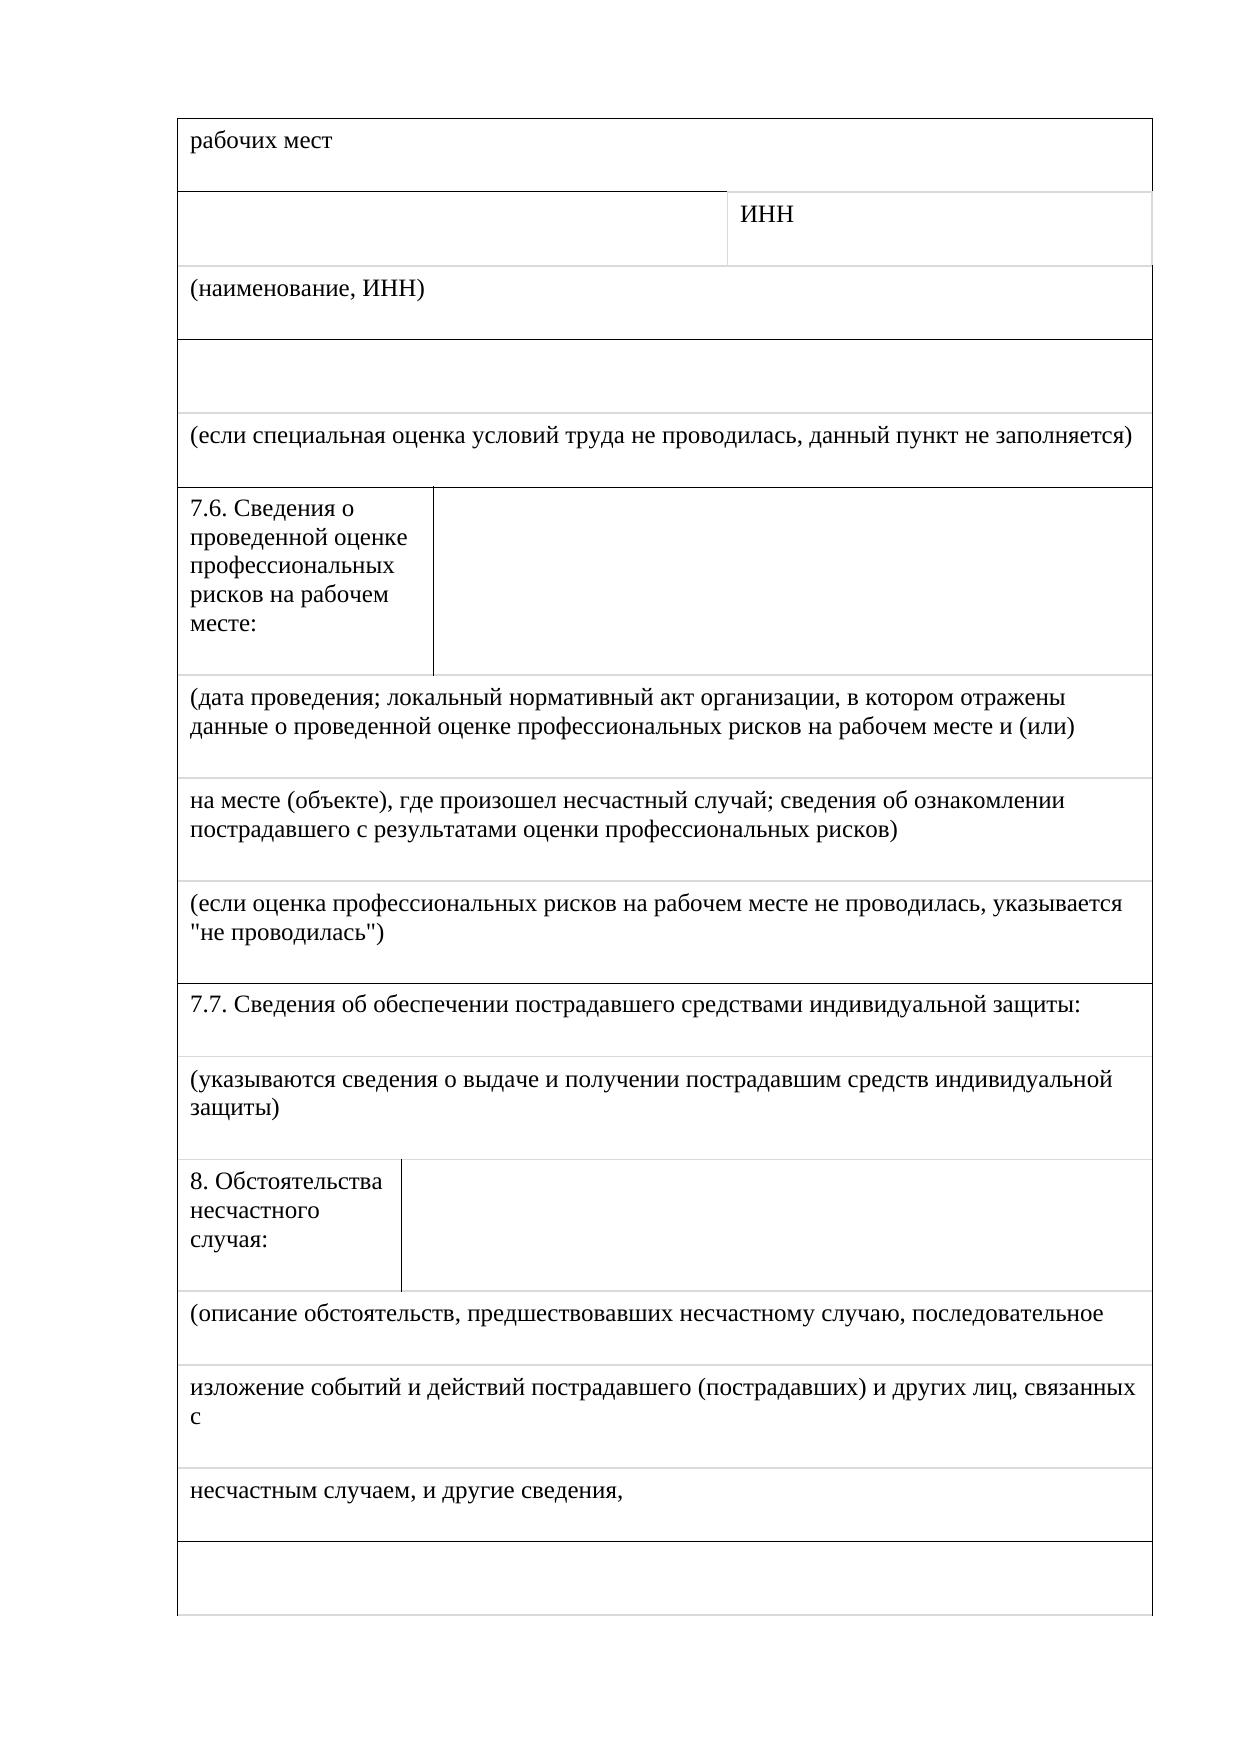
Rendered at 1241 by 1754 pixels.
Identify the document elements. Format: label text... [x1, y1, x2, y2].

table_cell (описание обстоятельств, предшествовавших несчастному случаю, последовательное [178, 1292, 1152, 1364]
table_cell (если специальная оценка условий труда не проводилась, данный пункт не заполняется) [178, 414, 1152, 486]
table_cell 8. Обстоятельства несчастного случая: [178, 1160, 401, 1290]
table_cell (указываются сведения о выдаче и получении пострадавшим средств индивидуальной защиты) [178, 1057, 1152, 1159]
table_cell изложение событий и действий пострадавшего (пострадавших) и других лиц, связанных с [178, 1366, 1152, 1467]
table_cell 7.6. Сведения о проведенной оценке профессиональных рисков на рабочем месте: [178, 488, 433, 674]
table_cell на месте (объекте), где произошел несчастный случай; сведения об ознакомлении пострадавшего с результатами оценки профессиональных рисков) [178, 779, 1152, 880]
table_cell [178, 192, 727, 265]
table_cell (если оценка профессиональных рисков на рабочем месте не проводилась, указывается "не проводилась") [178, 882, 1152, 983]
table_cell [178, 1542, 1152, 1614]
table_cell несчастным случаем, и другие сведения, [178, 1469, 1152, 1541]
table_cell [178, 119, 1152, 191]
table_cell [402, 1160, 1152, 1290]
table_cell (дата проведения; локальный нормативный акт организации, в котором отражены данные о проведенной оценке профессиональных рисков на рабочем месте и (или) [178, 676, 1152, 777]
table_cell ИНН [728, 193, 1151, 265]
table_cell [434, 488, 1152, 674]
table_cell 7.7. Сведения об обеспечении пострадавшего средствами индивидуальной защиты: [178, 984, 1152, 1056]
table_cell (наименование, ИНН) [178, 267, 1152, 339]
table_cell [178, 340, 1152, 412]
